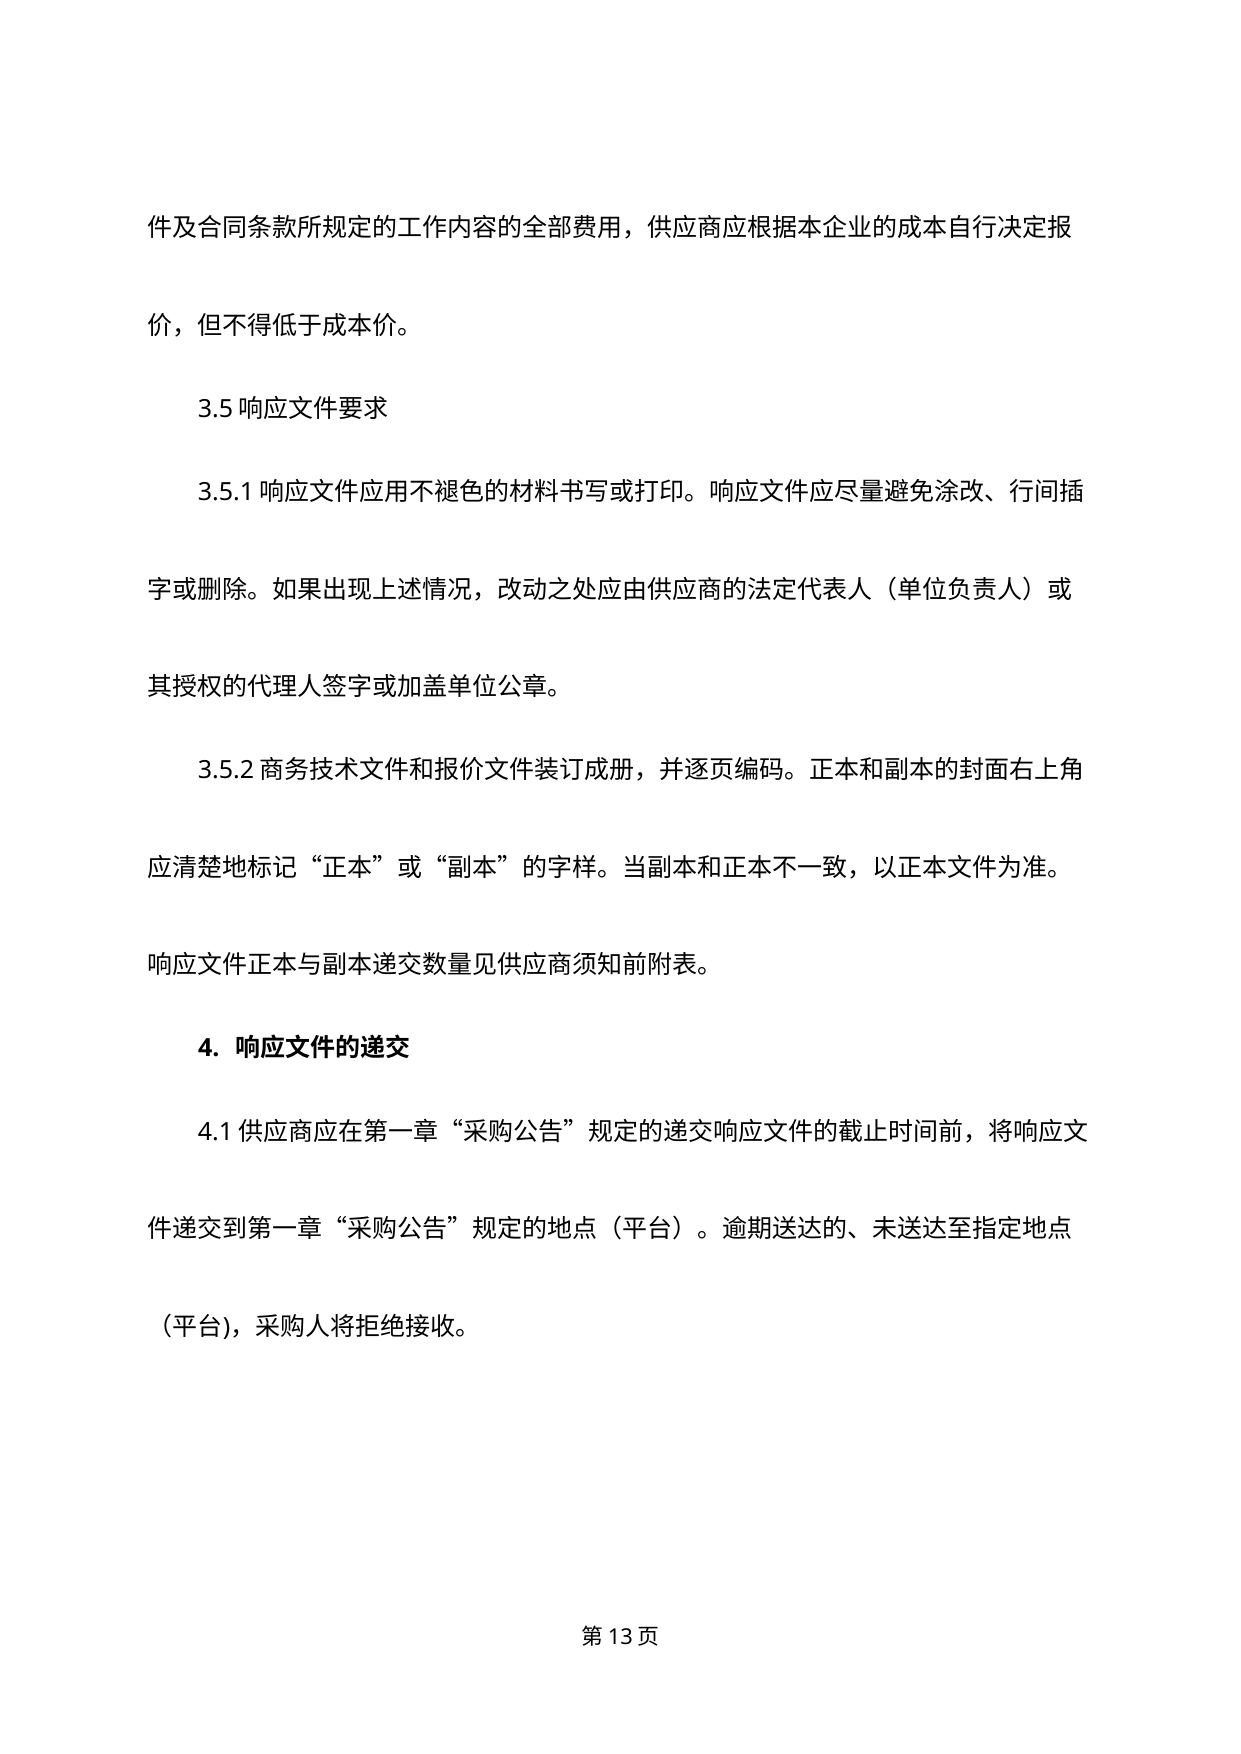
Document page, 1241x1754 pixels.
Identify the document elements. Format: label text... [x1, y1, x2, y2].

text 3.5响应文件要求 [148, 374, 1093, 439]
text 3.5.2商务技术文件和报价文件装订成册，并逐页编码。正本和副本的封面右上角应清楚地标记“正本”或“副本”的字样。当副本和正本不一致，以正本文件为准。响应文件正本与副本递交数量见供应商须知前附表。 [148, 735, 1093, 995]
text 4.1供应商应在第一章“采购公告”规定的递交响应文件的截止时间前，将响应文件递交到第一章“采购公告”规定的地点（平台）。逾期送达的、未送达至指定地点（平台)，采购人将拒绝接收。 [148, 1097, 1093, 1357]
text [148, 193, 1093, 356]
list 响应文件的递交 [148, 1013, 1093, 1078]
text 3.5.1响应文件应用不褪色的材料书写或打印。响应文件应尽量避免涂改、行间插字或删除。如果出现上述情况，改动之处应由供应商的法定代表人（单位负责人）或其授权的代理人签字或加盖单位公章。 [148, 457, 1093, 717]
